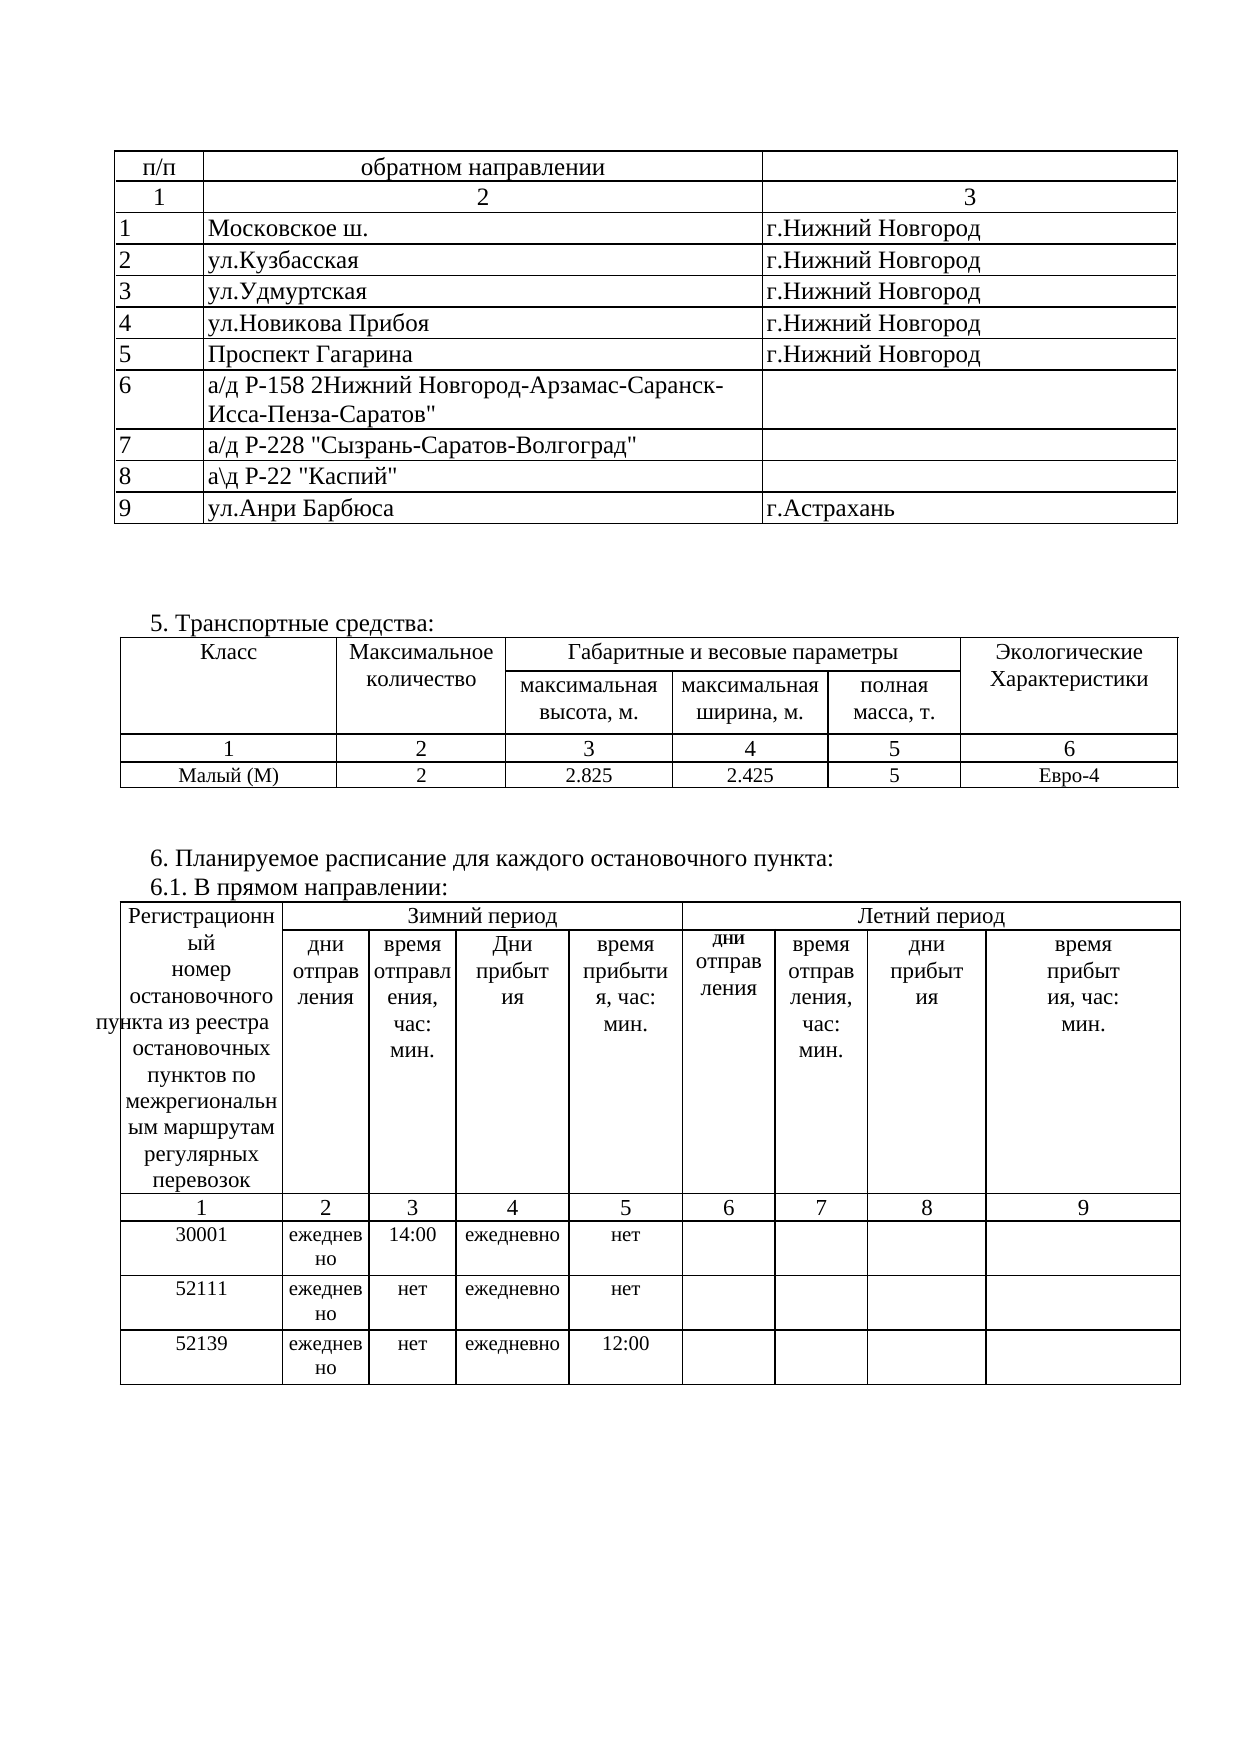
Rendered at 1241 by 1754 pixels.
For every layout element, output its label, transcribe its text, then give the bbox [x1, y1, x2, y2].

table_cell 9 [115, 492, 203, 522]
table_cell 2.825 [506, 763, 672, 787]
table_cell максимальная высота, м. [506, 672, 672, 733]
table_cell [868, 1222, 985, 1275]
table_cell [763, 460, 1177, 491]
table_cell Малый (М) [121, 763, 336, 787]
table_cell 2 [115, 244, 203, 275]
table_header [204, 152, 762, 180]
table_cell ул.Анри Барбюса [204, 493, 762, 522]
table_cell 7 [115, 429, 203, 459]
table_header Зимний период [283, 903, 682, 929]
table_cell 5 [829, 735, 960, 761]
table_cell время прибыти я, час: мин. [570, 931, 682, 1192]
table_cell дни прибыт ия [868, 931, 985, 1192]
table_cell 5 [829, 763, 960, 787]
table_cell Московское ш. [204, 213, 762, 243]
table_cell 12:00 [570, 1331, 682, 1383]
table_cell дни отправ ления [283, 931, 368, 1192]
table_cell нет [370, 1276, 455, 1329]
table_cell Дни прибыт ия [457, 931, 568, 1192]
table_header Экологические Характеристики [961, 638, 1177, 733]
table_cell 3 [370, 1194, 455, 1220]
table_cell [868, 1276, 985, 1329]
table_cell 6 [961, 735, 1177, 761]
table_cell [987, 1222, 1180, 1275]
table_cell [776, 1276, 867, 1329]
table_cell 14:00 [370, 1222, 455, 1275]
text 6. Планируемое расписание для каждого остановочного пункта: [150, 843, 1090, 872]
table_cell ул.Удмуртская [204, 276, 762, 306]
table_cell [683, 1331, 774, 1383]
table_cell а\д Р-22 "Каспий" [204, 461, 762, 491]
table_cell время прибыт ия, час: мин. [987, 931, 1180, 1192]
table_cell г.Астрахань [763, 491, 1177, 522]
table_cell [987, 1331, 1180, 1383]
table_cell 1 [121, 735, 336, 761]
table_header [763, 152, 1177, 180]
table_cell 5 [570, 1194, 682, 1220]
table_cell ул.Новикова Прибоя [204, 308, 762, 338]
table_cell 6 [115, 370, 203, 428]
table_cell 1 [115, 181, 203, 212]
table_cell ежедневно [457, 1222, 568, 1275]
table_cell Проспект Гагарина [204, 339, 762, 369]
table_cell 52111 [121, 1276, 282, 1329]
table_cell 2 [337, 763, 505, 787]
table_cell 3 [763, 180, 1177, 212]
table_cell ДНИ отправ ления [683, 931, 774, 1192]
table_cell нет [570, 1276, 682, 1329]
table_cell время отправ ления, час: мин. [776, 931, 867, 1192]
table_cell 2 [204, 182, 762, 212]
table_cell г.Нижний Новгород [763, 243, 1177, 275]
table_cell г.Нижний Новгород [763, 306, 1177, 338]
table_cell Евро-4 [961, 763, 1177, 787]
table_cell 9 [987, 1194, 1180, 1220]
table_cell [683, 1276, 774, 1329]
table_cell [776, 1331, 867, 1383]
table_cell [776, 1222, 867, 1275]
table_cell 30001 [121, 1222, 282, 1275]
table_header Класс [121, 638, 336, 733]
table_cell 8 [868, 1194, 985, 1220]
table_cell 1 [121, 1194, 282, 1220]
table_cell [987, 1276, 1180, 1329]
table_cell г.Нижний Новгород [763, 275, 1177, 306]
table_cell 3 [506, 735, 672, 761]
text 6.1. В прямом направлении: [150, 872, 1090, 901]
table_cell нет [570, 1222, 682, 1275]
table_cell [868, 1331, 985, 1383]
table_cell а/д Р-228 "Сызрань-Саратов-Волгоград" [204, 430, 762, 459]
table_cell 2 [283, 1194, 368, 1220]
text 5. Транспортные средства: [150, 608, 1090, 637]
table_cell ежедневно [283, 1222, 368, 1275]
table_cell ежедневно [283, 1331, 368, 1383]
table_header N п/п [115, 152, 203, 180]
table_cell 5 [115, 339, 203, 369]
table_cell 4 [673, 735, 827, 761]
table_cell 3 [115, 276, 203, 306]
table_cell ежедневно [457, 1276, 568, 1329]
table_header Максимальное количество [337, 638, 505, 733]
table_cell [683, 1222, 774, 1275]
table_cell 4 [457, 1194, 568, 1220]
table_cell ежедневно [283, 1276, 368, 1329]
table_cell ул.Кузбасская [204, 245, 762, 275]
table_cell а/д Р-158 2Нижний Новгород-Арзамас-Саранск-Исса-Пенза-Саратов" [204, 371, 762, 428]
table_cell 2.425 [673, 763, 827, 787]
table_header Габаритные и весовые параметры [506, 638, 960, 670]
table_cell 1 [115, 213, 203, 243]
table_cell г.Нижний Новгород [763, 212, 1177, 243]
table_header Регистрационный номер остановочного пункта из реестра остановочных пунктов по межрегиональным маршрутам регулярных перевозок [121, 903, 282, 1192]
table_cell г.Нижний Новгород [763, 338, 1177, 369]
table_header Летний период [683, 903, 1180, 929]
table_cell [763, 428, 1177, 459]
table_cell 4 [115, 307, 203, 338]
table_cell 8 [115, 461, 203, 491]
table_cell 52139 [121, 1331, 282, 1383]
table_cell 2 [337, 735, 505, 761]
table_cell 7 [776, 1194, 867, 1220]
table_cell 6 [683, 1194, 774, 1220]
table_cell максимальная ширина, м. [673, 672, 827, 733]
table_cell ежедневно [457, 1331, 568, 1383]
table_cell [763, 369, 1177, 428]
table_cell полная масса, т. [829, 672, 960, 733]
table_cell нет [370, 1331, 455, 1383]
table_cell время отправл ения, час: мин. [370, 931, 455, 1192]
